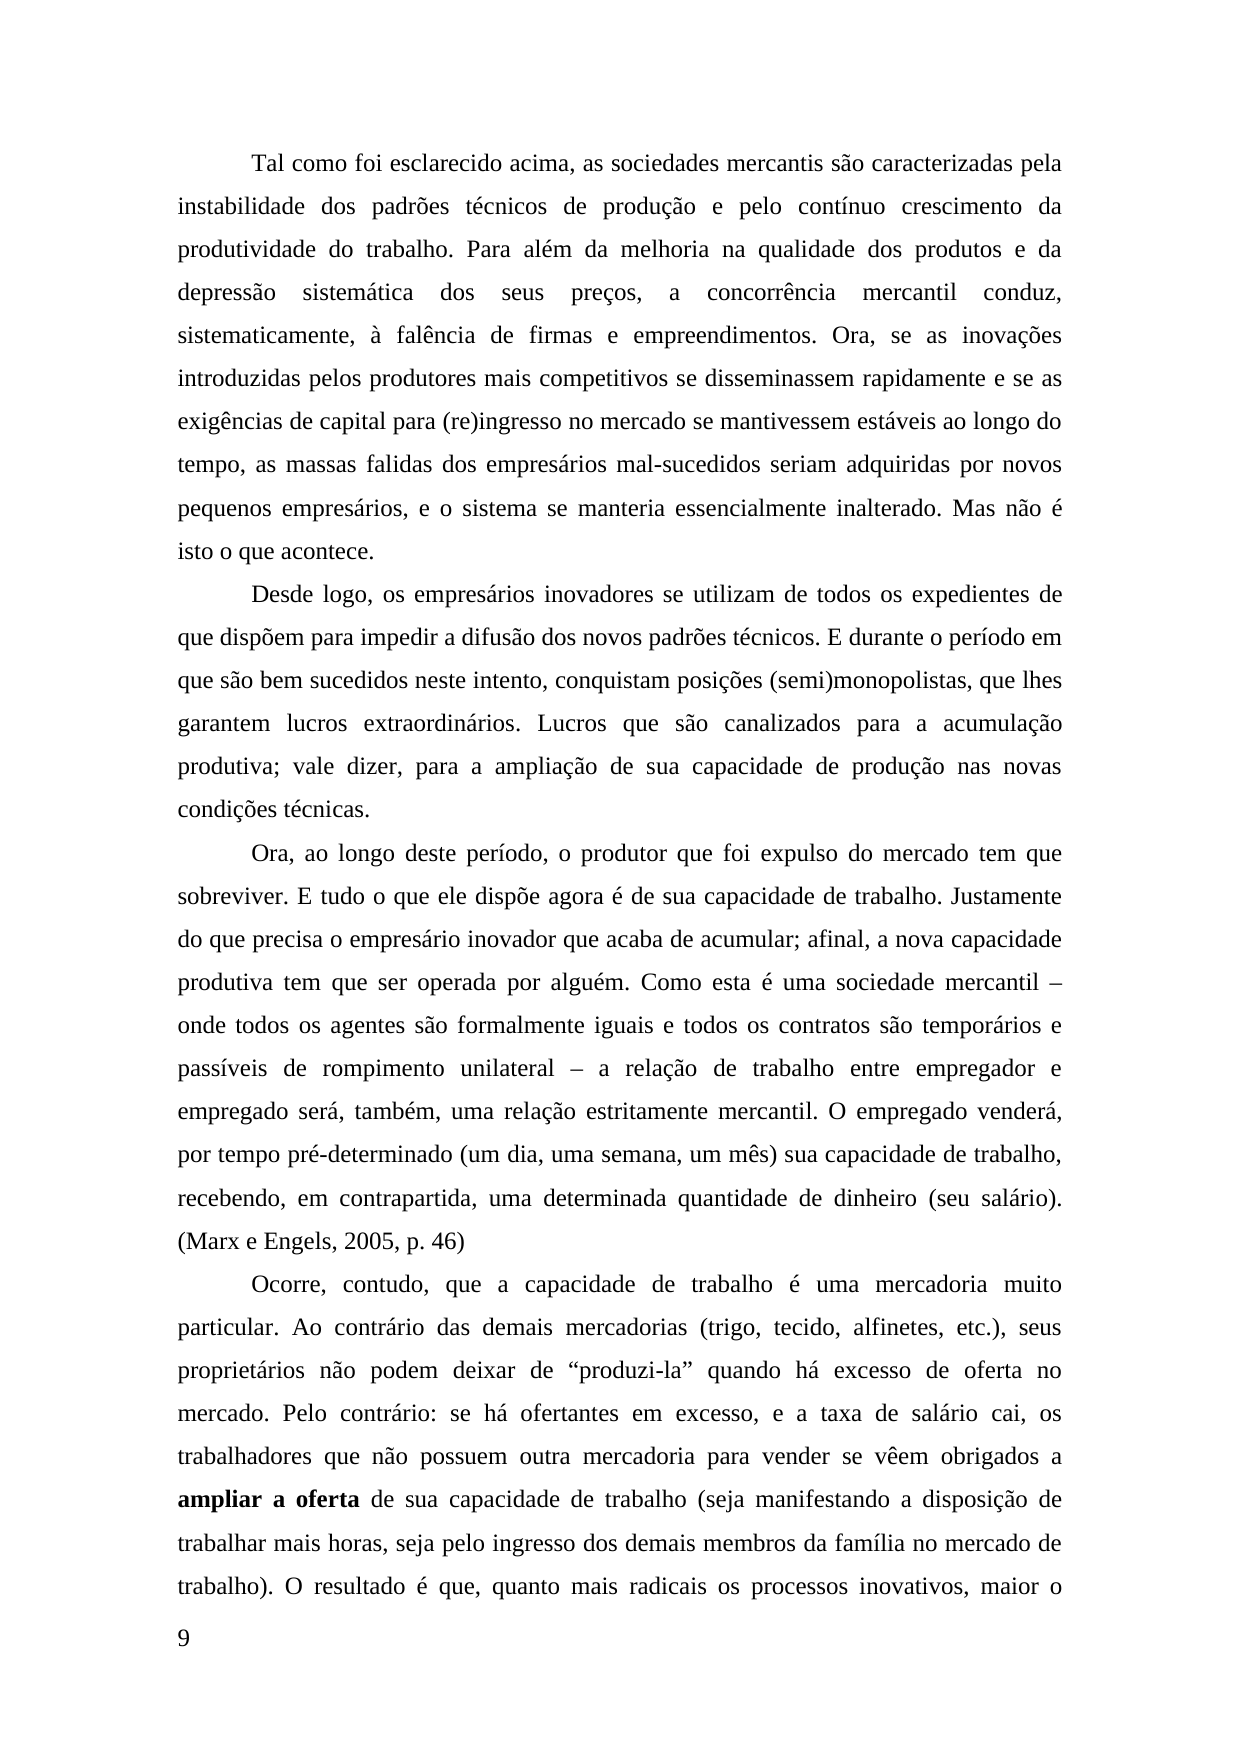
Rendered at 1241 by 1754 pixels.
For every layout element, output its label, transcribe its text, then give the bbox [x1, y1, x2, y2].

text Tal como foi esclarecido acima, as sociedades mercantis são caracterizadas pela instabilidade dos padrões técnicos de produção e pelo contínuo crescimento da produtividade do trabalho. Para além da melhoria na qualidade dos produtos e da depressão sistemática dos seus preços, a concorrência mercantil conduz, sistematicamente, à falência de firmas e empreendimentos. Ora, se as inovações introduzidas pelos produtores mais competitivos se disseminassem rapidamente e se as exigências de capital para (re)ingresso no mercado se mantivessem estáveis ao longo do tempo, as massas falidas dos empresários mal-sucedidos seriam adquiridas por novos pequenos empresários, e o sistema se manteria essencialmente inalterado. Mas não é isto o que acontece. [177, 148, 1063, 564]
text Desde logo, os empresários inovadores se utilizam de todos os expedientes de que dispõem para impedir a difusão dos novos padrões técnicos. E durante o período em que são bem sucedidos neste intento, conquistam posições (semi)monopolistas, que lhes garantem lucros extraordinários. Lucros que são canalizados para a acumulação produtiva; vale dizer, para a ampliação de sua capacidade de produção nas novas condições técnicas. [177, 579, 1063, 823]
text Ora, ao longo deste período, o produtor que foi expulso do mercado tem que sobreviver. E tudo o que ele dispõe agora é de sua capacidade de trabalho. Justamente do que precisa o empresário inovador que acaba de acumular; afinal, a nova capacidade produtiva tem que ser operada por alguém. Como esta é uma sociedade mercantil – onde todos os agentes são formalmente iguais e todos os contratos são temporários e passíveis de rompimento unilateral – a relação de trabalho entre empregador e empregado será, também, uma relação estritamente mercantil. O empregado venderá, por tempo pré-determinado (um dia, uma semana, um mês) sua capacidade de trabalho, recebendo, em contrapartida, uma determinada quantidade de dinheiro (seu salário). (Marx e Engels, 2005, p. 46) [177, 838, 1063, 1254]
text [177, 1269, 1063, 1599]
